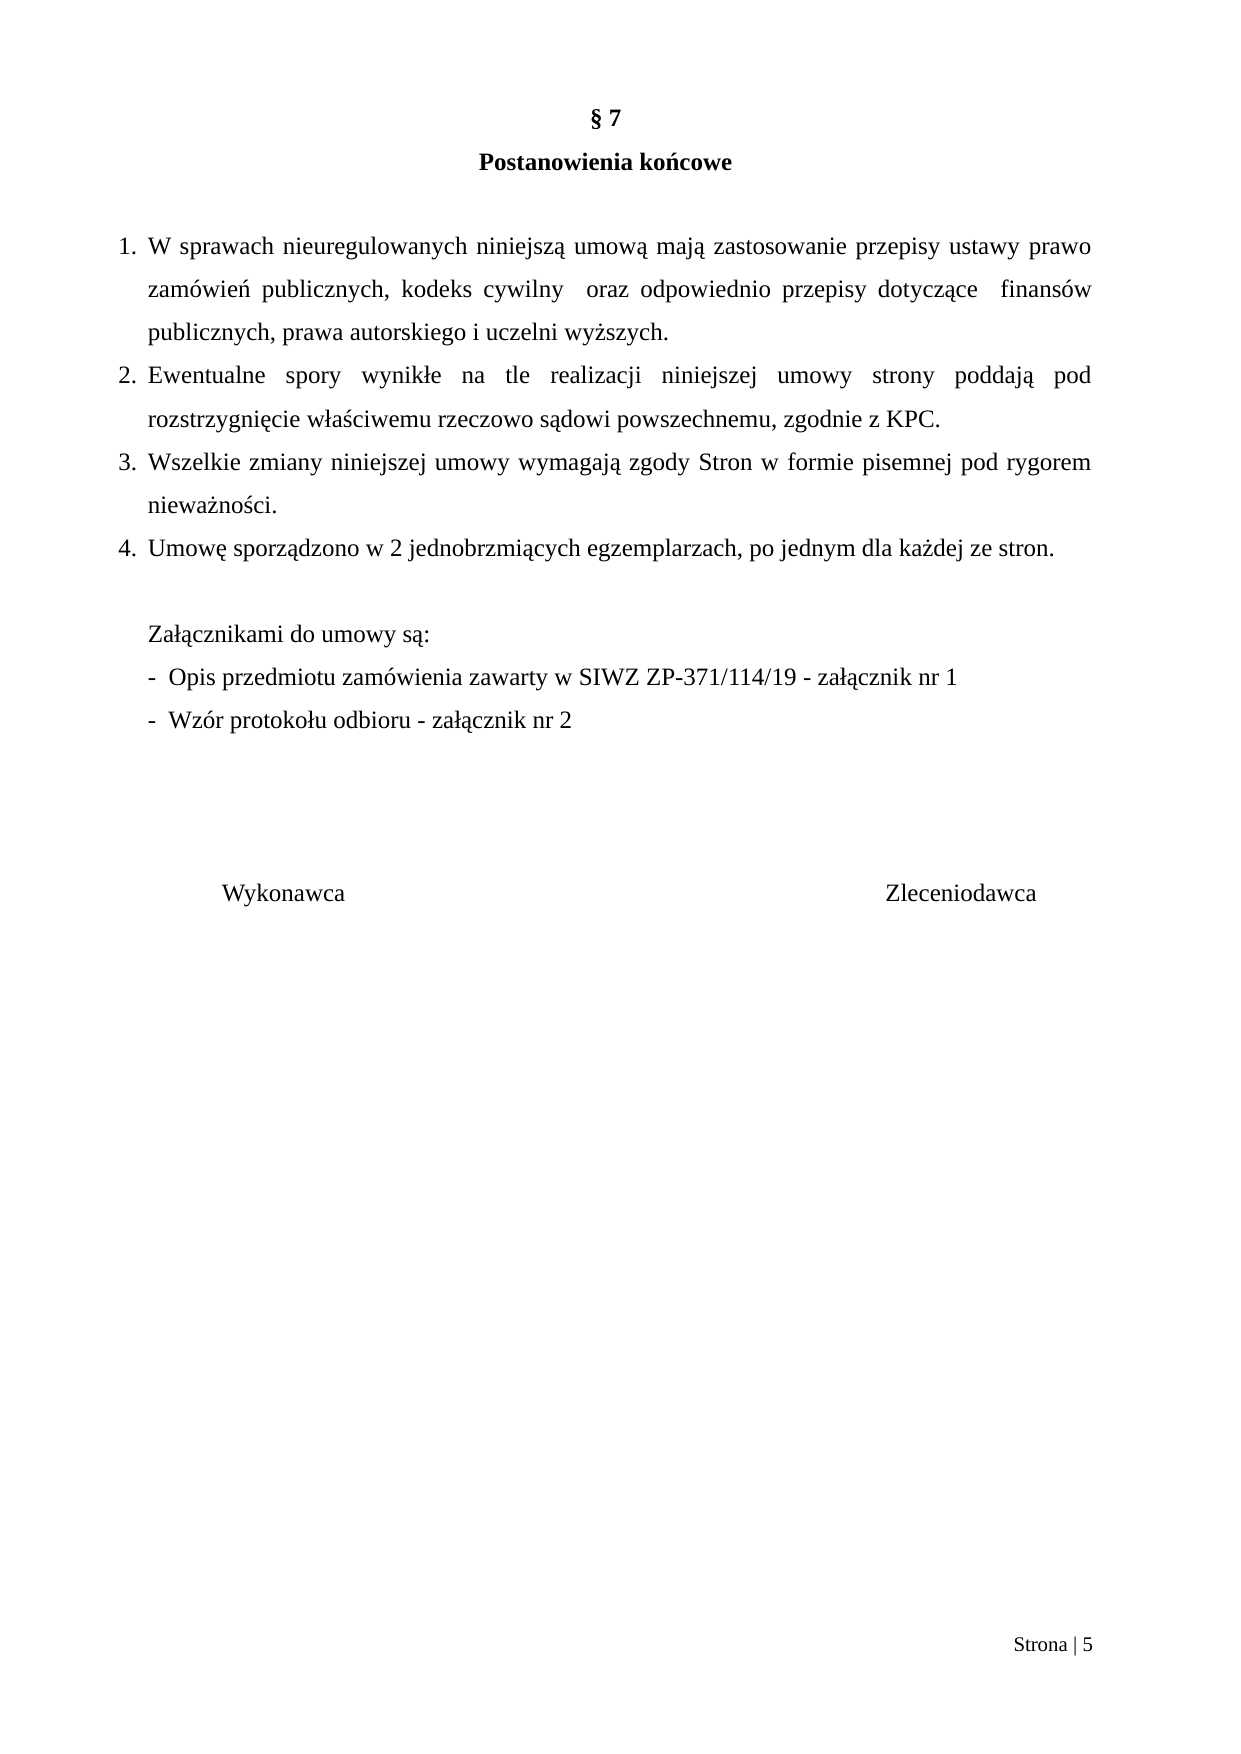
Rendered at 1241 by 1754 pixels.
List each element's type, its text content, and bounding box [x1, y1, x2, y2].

text § 7 [118, 103, 1092, 132]
list Ewentualne spory wynikłe na tle realizacji niniejszej umowy strony poddają pod rozstrzygnięcie właściwemu rzeczowo sądowi powszechnemu, zgodnie z KPC. [118, 361, 1092, 432]
text - Wzór protokołu odbioru - załącznik nr 2 [148, 706, 1092, 734]
text - Opis przedmiotu zamówienia zawarty w SIWZ ZP-371/114/19 - załącznik nr 1 [148, 662, 1092, 691]
list Wszelkie zmiany niniejszej umowy wymagają zgody Stron w formie pisemnej pod rygorem nieważności. [118, 447, 1092, 519]
text Wykonawca Zleceniodawca [148, 878, 1092, 907]
text Załącznikami do umowy są: [148, 619, 1092, 648]
list Umowę sporządzono w 2 jednobrzmiących egzemplarzach, po jednym dla każdej ze stron. [118, 533, 1092, 562]
list W sprawach nieuregulowanych niniejszą umową mają zastosowanie przepisy ustawy prawo zamówień publicznych, kodeks cywilny oraz odpowiednio przepisy dotyczące finansów publicznych, prawa autorskiego i uczelni wyższych. [118, 231, 1092, 346]
text Postanowienia końcowe [118, 147, 1092, 217]
